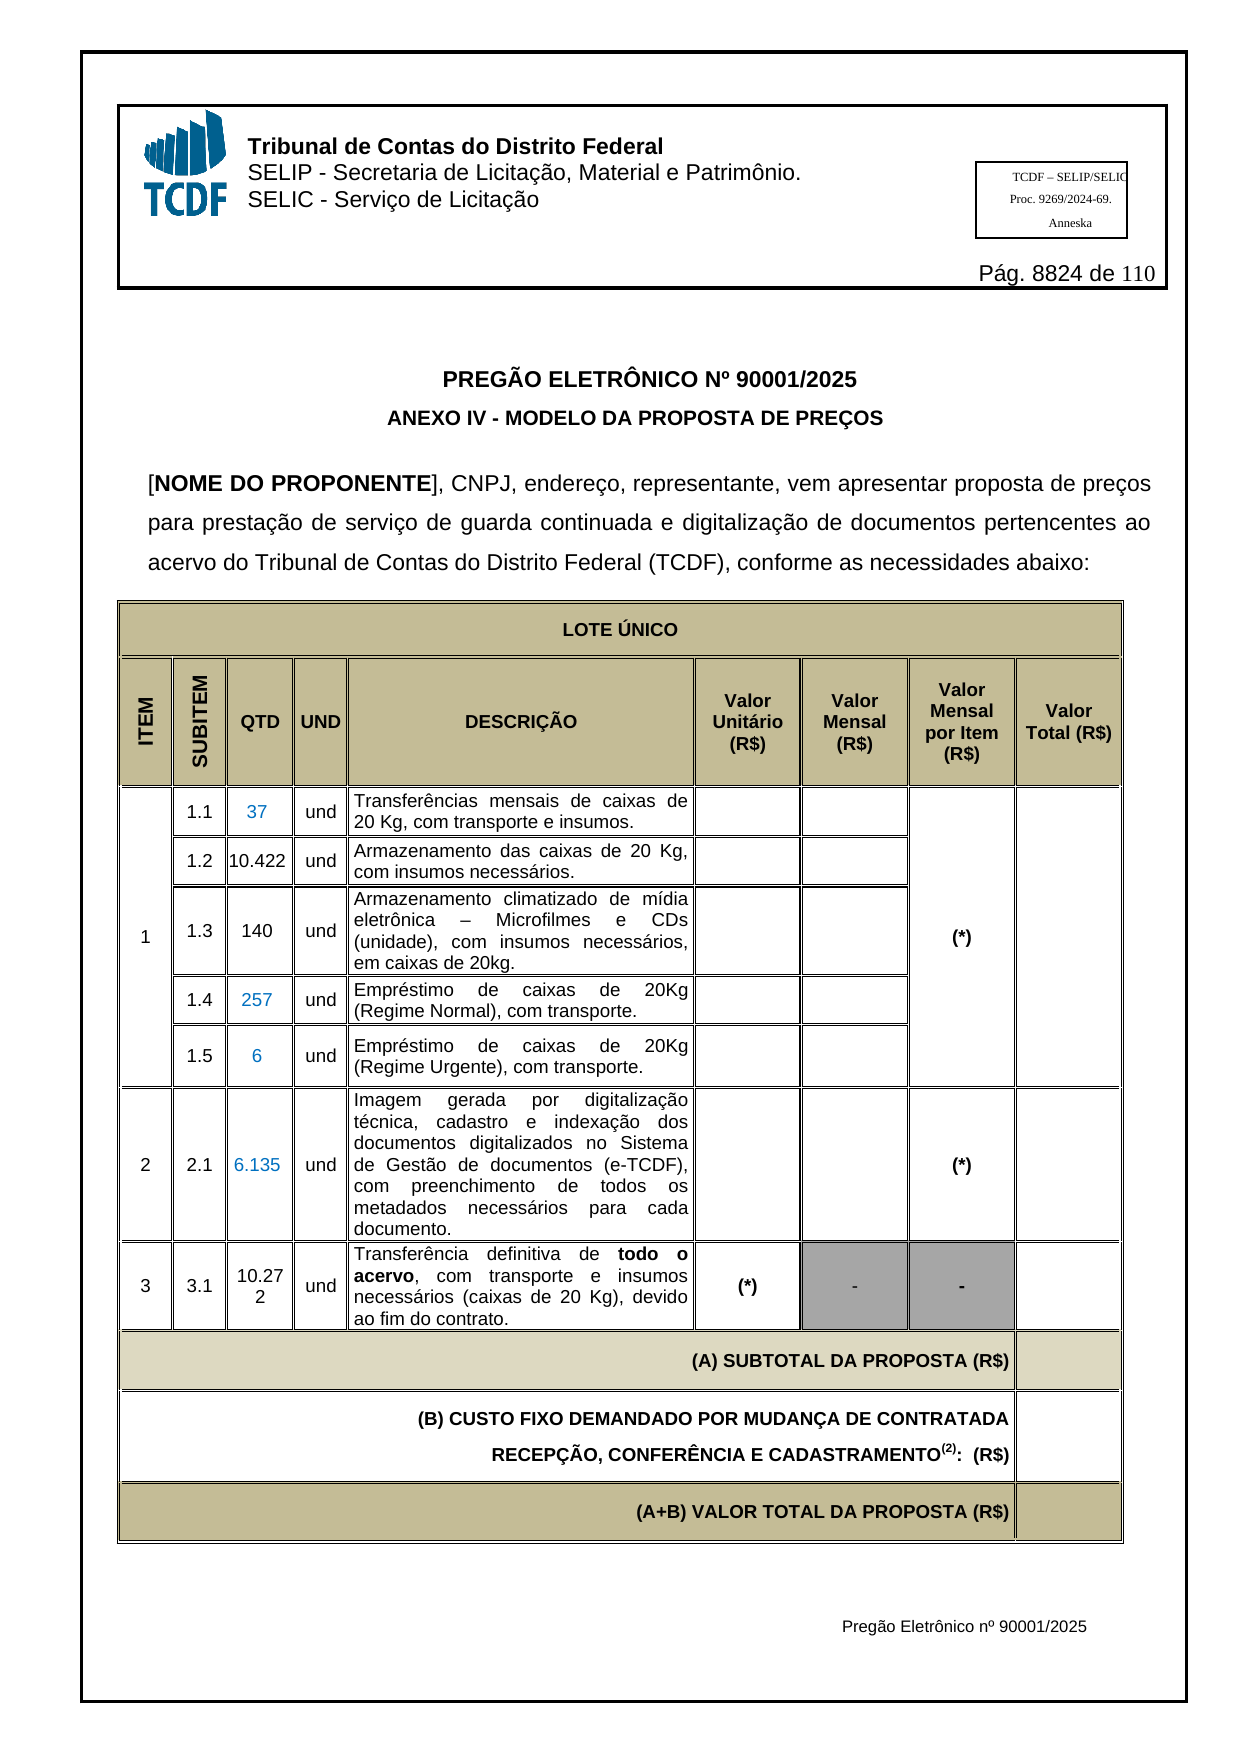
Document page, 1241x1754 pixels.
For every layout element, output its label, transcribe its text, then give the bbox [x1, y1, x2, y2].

table_cell Imagem gerada por digitalização técnica, cadastro e indexação dos documentos digitalizados no Sistema de Gestão de documentos (e-TCDF), com preenchimento de todos os metadados necessários para cada documento. [349, 1089, 693, 1240]
table_cell Armazenamento das caixas de 20 Kg, com insumos necessários. [349, 838, 693, 884]
table_cell 37 [228, 788, 292, 834]
table_cell Transferências mensais de caixas de 20 Kg, com transporte e insumos. [349, 788, 693, 834]
table_cell [1015, 1329, 1122, 1389]
table_cell 10.272 [228, 1243, 292, 1329]
table_cell und [295, 977, 346, 1023]
table_cell 1 [118, 785, 172, 1086]
table_cell (*) [696, 1243, 799, 1329]
table_cell [803, 788, 907, 834]
table_cell DESCRIÇÃO [349, 659, 693, 785]
table_cell und [295, 1089, 346, 1240]
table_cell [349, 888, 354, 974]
table_cell 2 [120, 1086, 171, 1240]
table_cell 257 [228, 977, 292, 1023]
table_cell 1.1 [174, 788, 225, 834]
table_cell [696, 977, 799, 1023]
table_cell [1015, 1389, 1122, 1481]
table_cell [1015, 785, 1122, 1086]
table_cell Valor Unitário (R$) [696, 659, 799, 785]
table_cell 1.2 [174, 838, 225, 884]
table_cell Valor Total (R$) [1015, 655, 1122, 785]
table_cell Armazenamento climatizado de mídia eletrônica – Microfilmes e CDs (unidade), com insumos necessários, em caixas de 20kg. [515, 888, 693, 974]
table_cell und [295, 888, 346, 974]
table_cell Empréstimo de caixas de 20Kg (Regime Normal), com transporte. [349, 977, 693, 1023]
table_cell 6 [228, 1026, 292, 1086]
table_cell 1.3 [174, 888, 225, 974]
table_cell UND [295, 659, 346, 785]
table_cell [803, 977, 907, 1023]
table_cell [696, 838, 799, 884]
table_cell Empréstimo de caixas de 20Kg (Regime Urgente), com transporte. [349, 1026, 693, 1086]
text [NOME DO PROPONENTE], CNPJ, endereço, representante, vem apresentar proposta de preços para prestação de serviço de guarda continuada e digitalização de documentos pertencentes ao acervo do Tribunal de Contas do Distrito Federal (TCDF), conforme as necessidades abaixo: [148, 469, 1152, 575]
table_cell [696, 1026, 799, 1086]
table_cell und [295, 838, 346, 884]
table_header LOTE ÚNICO [120, 604, 1121, 655]
table_cell [696, 788, 799, 834]
table_cell (*) [910, 788, 1014, 1086]
table_cell Valor Mensal por Item (R$) [910, 659, 1014, 785]
table_cell 1.5 [174, 1026, 225, 1086]
table_cell - [910, 1243, 1014, 1329]
table_cell 1.4 [174, 977, 225, 1023]
table_cell [803, 1089, 907, 1240]
table_cell (A+B) VALOR TOTAL DA PROPOSTA (R$) [120, 1481, 1015, 1540]
table_cell 6.135 [228, 1089, 292, 1240]
table_cell 3.1 [174, 1243, 225, 1329]
table_cell [803, 1026, 907, 1086]
table_cell 140 [228, 888, 292, 974]
text ANEXO IV - MODELO DA PROPOSTA DE PREÇOS [118, 406, 1152, 429]
table_cell 10.422 [228, 838, 292, 884]
table_cell [696, 888, 799, 974]
table_cell [1017, 1240, 1121, 1329]
table_cell ITEM [118, 655, 172, 785]
table_cell [803, 838, 907, 884]
table_cell [803, 888, 907, 974]
table_cell (B) CUSTO FIXO DEMANDADO POR MUDANÇA DE CONTRATADA RECEPÇÃO, CONFERÊNCIA E CADASTRAMENTO(2): (R$) [118, 1389, 1015, 1481]
table_cell und [295, 1243, 346, 1329]
picture [129, 107, 241, 218]
table_cell [696, 1089, 799, 1240]
table_cell QTD [228, 659, 292, 785]
table_cell (*) [910, 1089, 1014, 1240]
table_cell (A) SUBTOTAL DA PROPOSTA (R$) [118, 1329, 1015, 1389]
text PREGÃO ELETRÔNICO Nº 90001/2025 [148, 366, 1152, 392]
table_cell SUBITEM [174, 659, 225, 785]
table_cell 3 [120, 1240, 171, 1329]
table_cell und [295, 1026, 346, 1086]
table_cell Transferência definitiva de todo o acervo, com transporte e insumos necessários (caixas de 20 Kg), devido ao fim do contrato. [349, 1243, 693, 1329]
table_cell 2.1 [174, 1089, 225, 1240]
table_cell [1015, 1481, 1121, 1540]
table_cell und [295, 788, 346, 834]
table_cell Valor Mensal (R$) [803, 659, 907, 785]
table_cell [1017, 1086, 1121, 1240]
table_cell - [803, 1243, 907, 1329]
